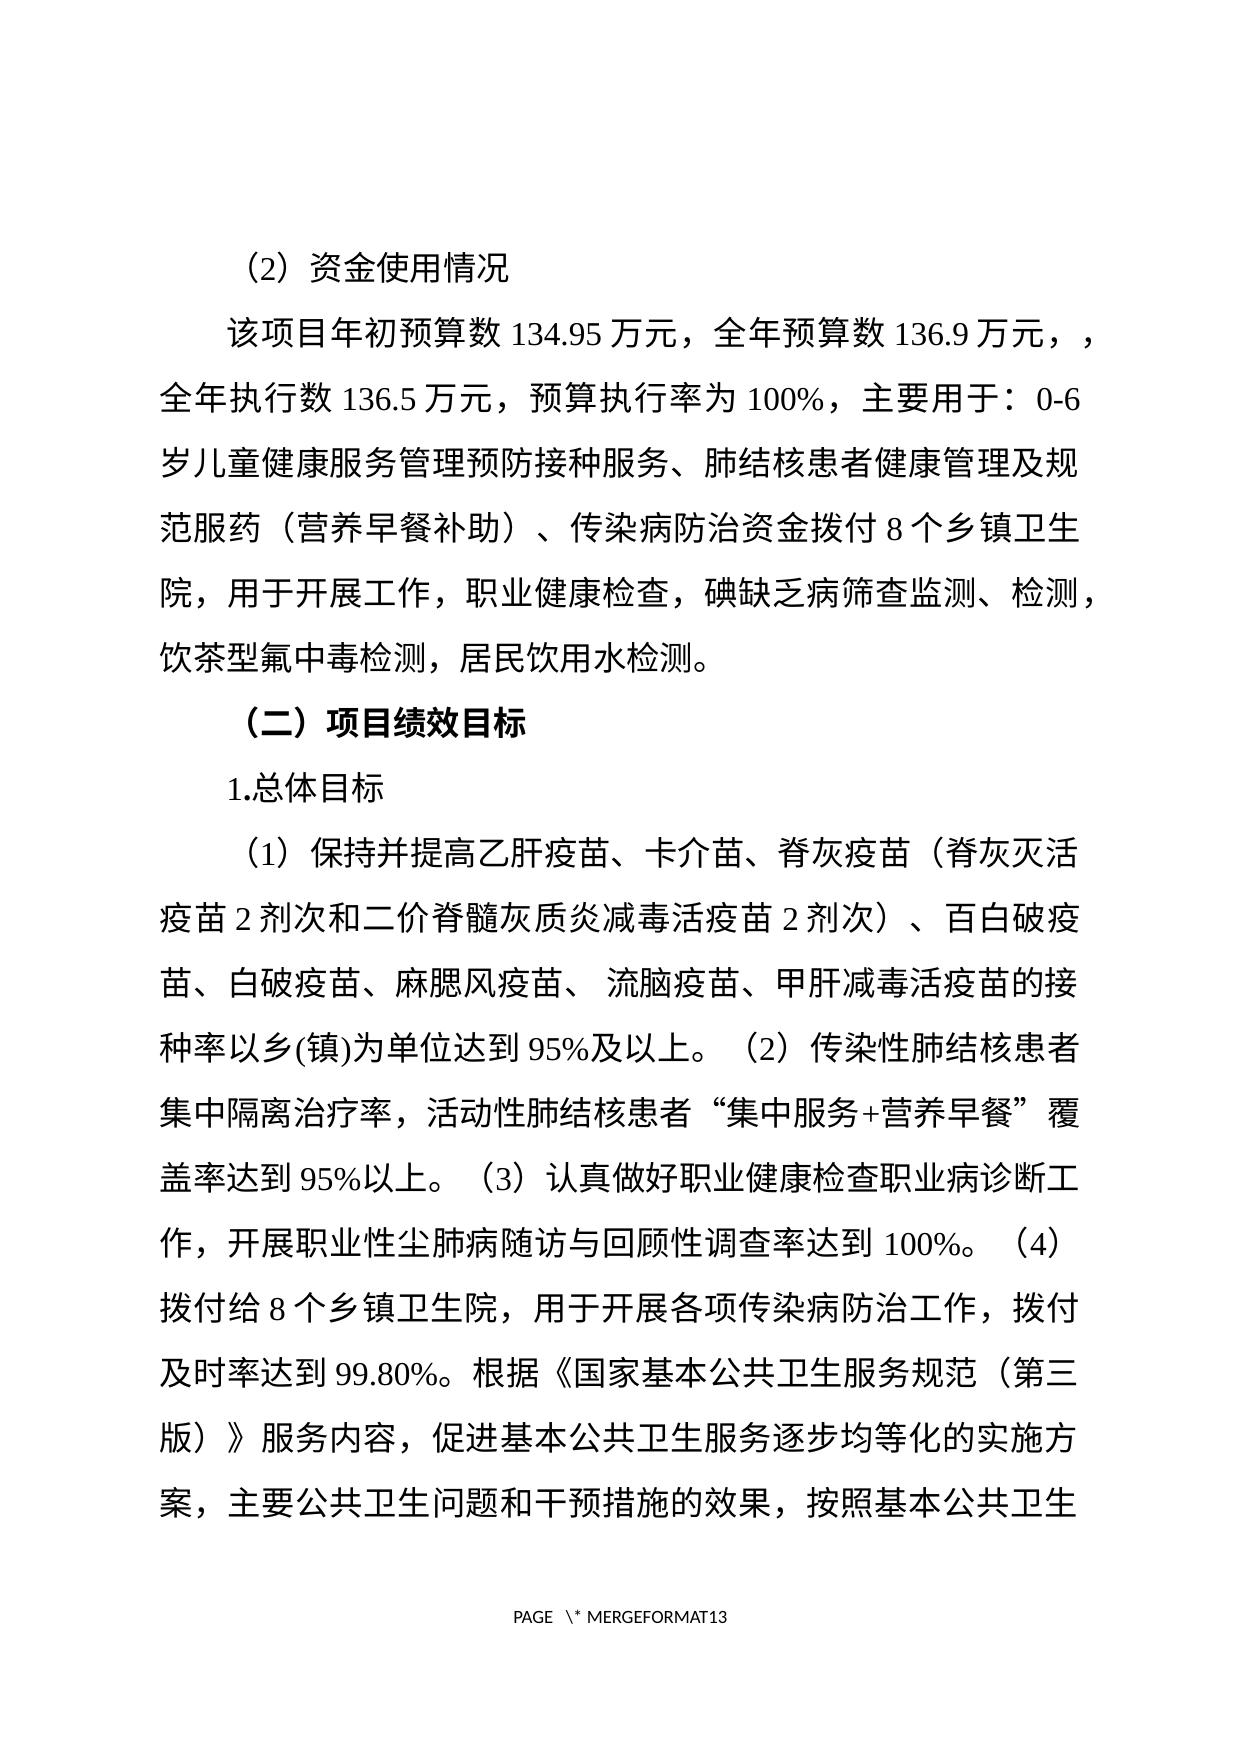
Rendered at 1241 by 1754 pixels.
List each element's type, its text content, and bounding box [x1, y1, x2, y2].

text （2）资金使用情况 [159, 233, 1081, 298]
text （二）项目绩效目标 [159, 688, 1081, 753]
text 该项目年初预算数134.95万元，全年预算数136.9万元，，全年执行数136.5万元，预算执行率为100%，主要用于：0-6岁儿童健康服务管理预防接种服务、肺结核患者健康管理及规范服药（营养早餐补助）、传染病防治资金拨付8个乡镇卫生院，用于开展工作，职业健康检查，碘缺乏病筛查监测、检测，饮茶型氟中毒检测，居民饮用水检测。 [159, 298, 1081, 688]
text 1.总体目标 [159, 753, 1081, 818]
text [159, 818, 1081, 1533]
